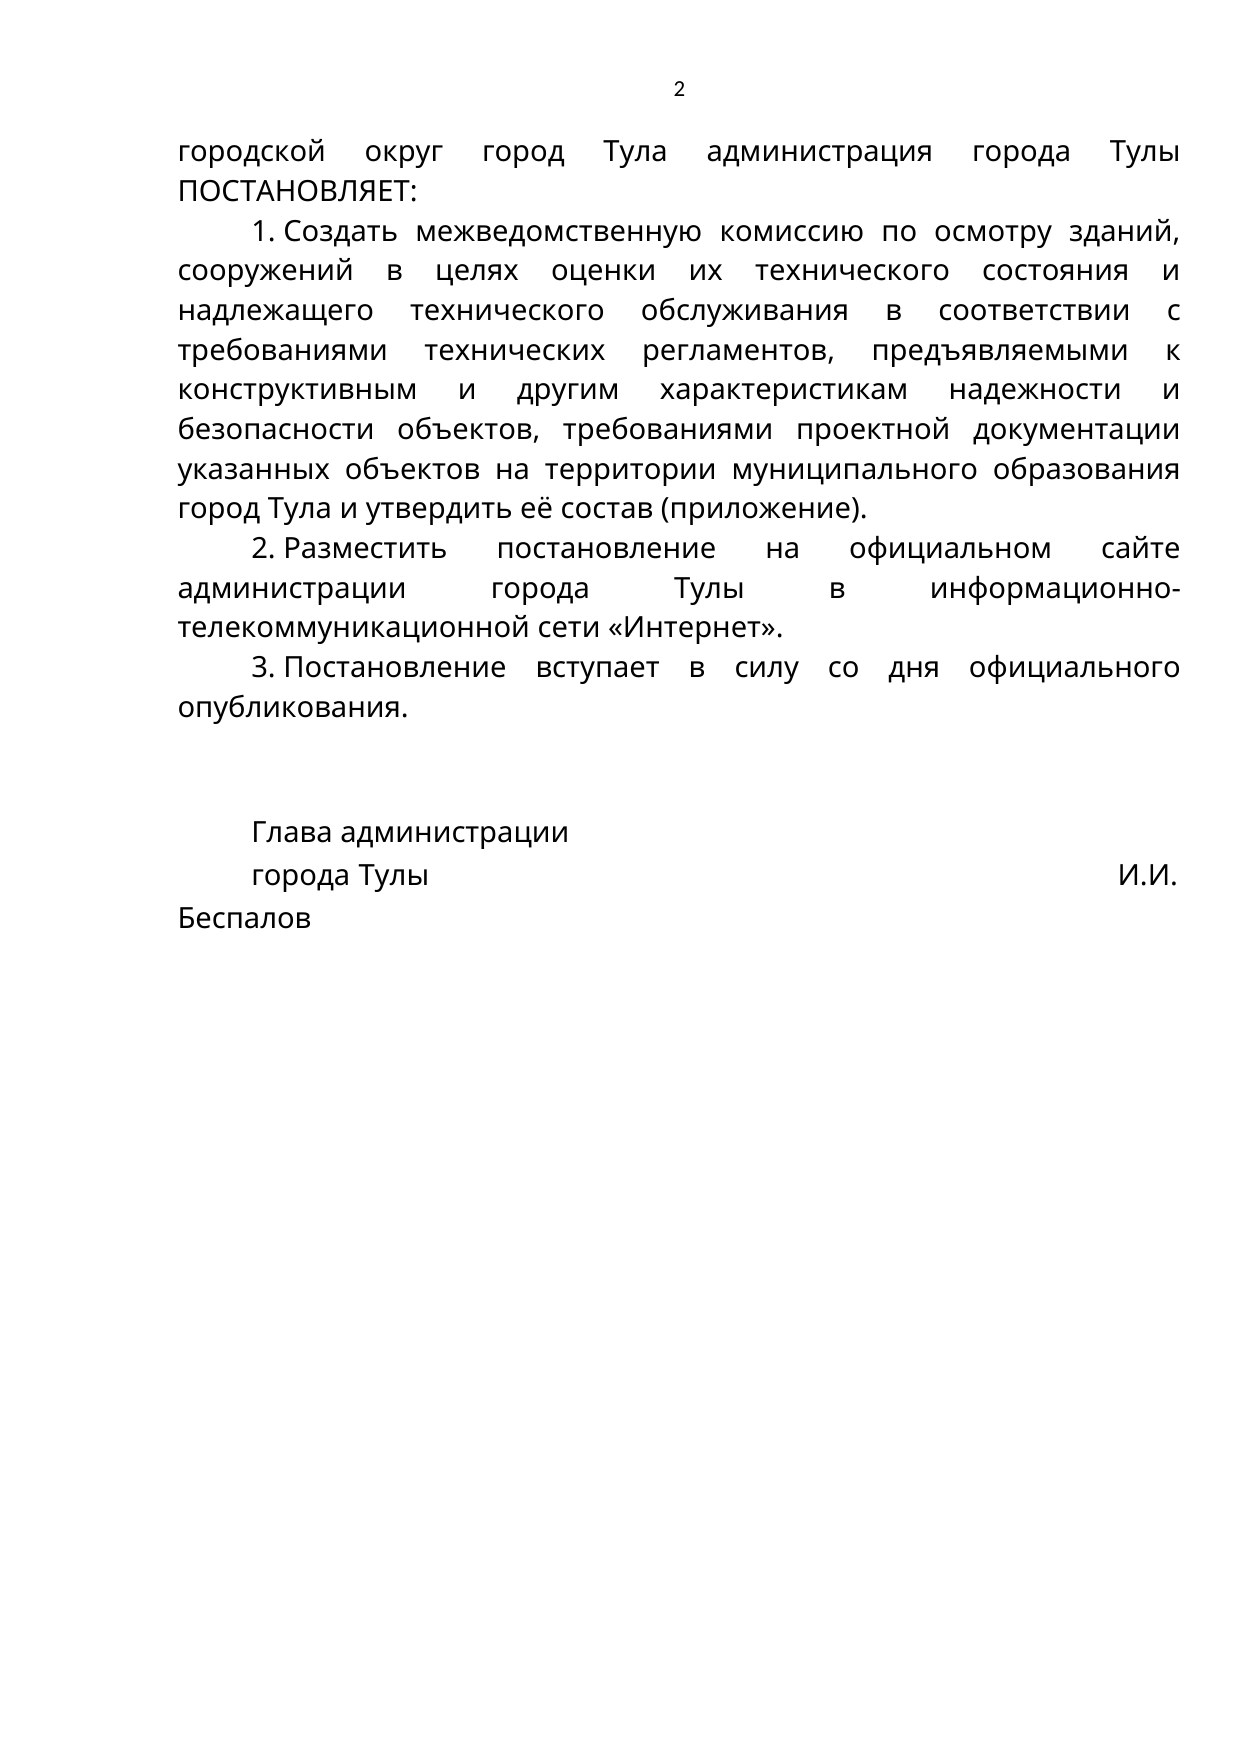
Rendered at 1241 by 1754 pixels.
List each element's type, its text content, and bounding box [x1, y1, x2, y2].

list Разместить постановление на официальном сайте администрации города Тулы в информационно-телекоммуникационной сети «Интернет». [177, 527, 1181, 646]
list Создать межведомственную комиссию по осмотру зданий, сооружений в целях оценки их технического состояния и надлежащего технического обслуживания в соответствии с требованиями технических регламентов, предъявляемыми к конструктивным и другим характеристикам надежности и безопасности объектов, требованиями проектной документации указанных объектов на территории муниципального образования город Тула и утвердить её состав (приложение). [177, 210, 1181, 527]
list города Тулы И.И. Беспалов [177, 854, 1181, 937]
list Глава администрации [177, 811, 1181, 851]
list Постановление вступает в силу со дня официального опубликования. [177, 646, 1181, 726]
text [177, 130, 1181, 210]
